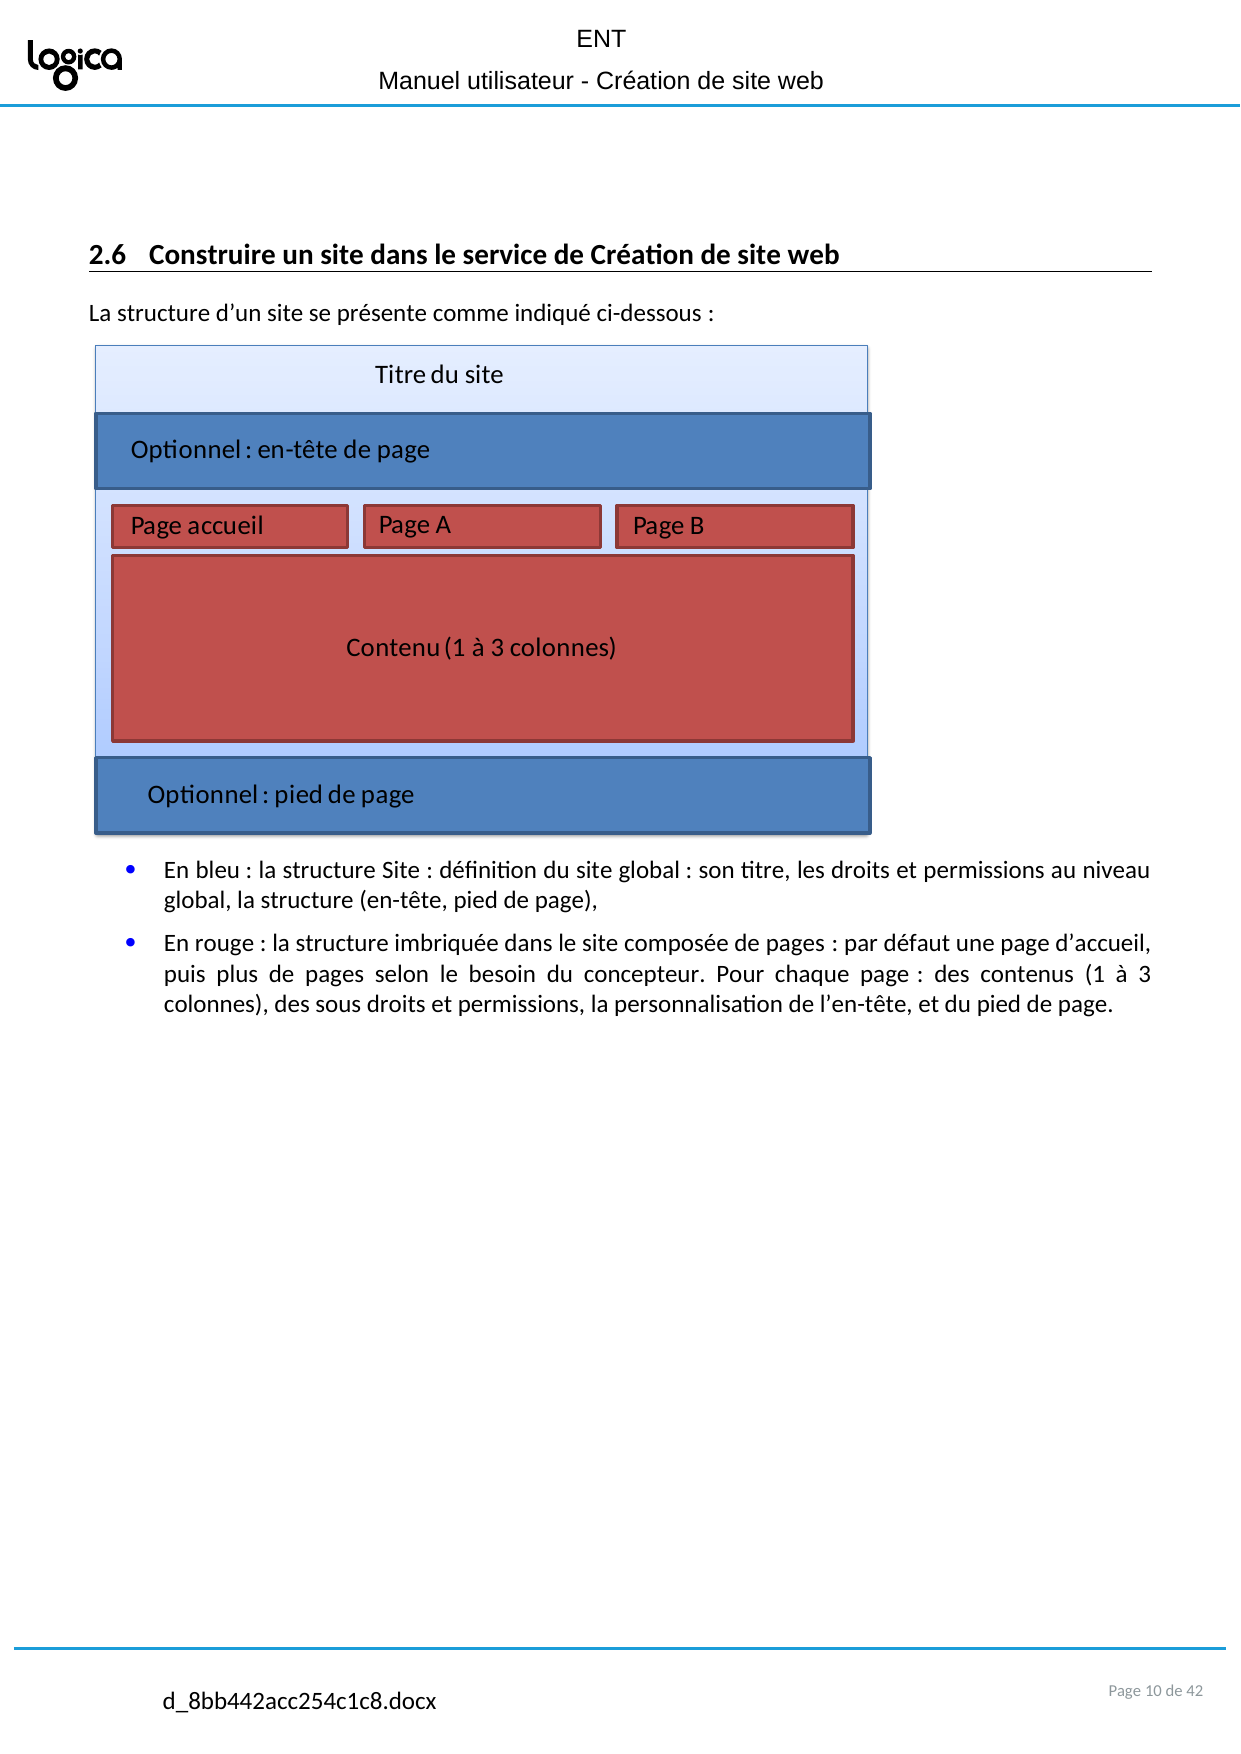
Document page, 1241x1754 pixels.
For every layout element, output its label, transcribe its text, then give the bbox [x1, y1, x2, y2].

text En rouge : la structure imbriquée dans le site composée de pages : par défaut une page d’accueil, puis plus de pages selon le besoin du concepteur. Pour chaque page : des contenus (1 à 3 colonnes), des sous droits et permissions, la personnalisation de l’en-tête, et du pied de page. [126, 927, 1152, 1019]
text La structure d’un site se présente comme indiqué ci-dessous : [89, 297, 1152, 328]
text En bleu : la structure Site : définition du site global : son titre, les droits et permissions au niveau global, la structure (en-tête, pied de page), [126, 854, 1152, 915]
subtitle Construire un site dans le service de Création de site web [89, 244, 1152, 271]
